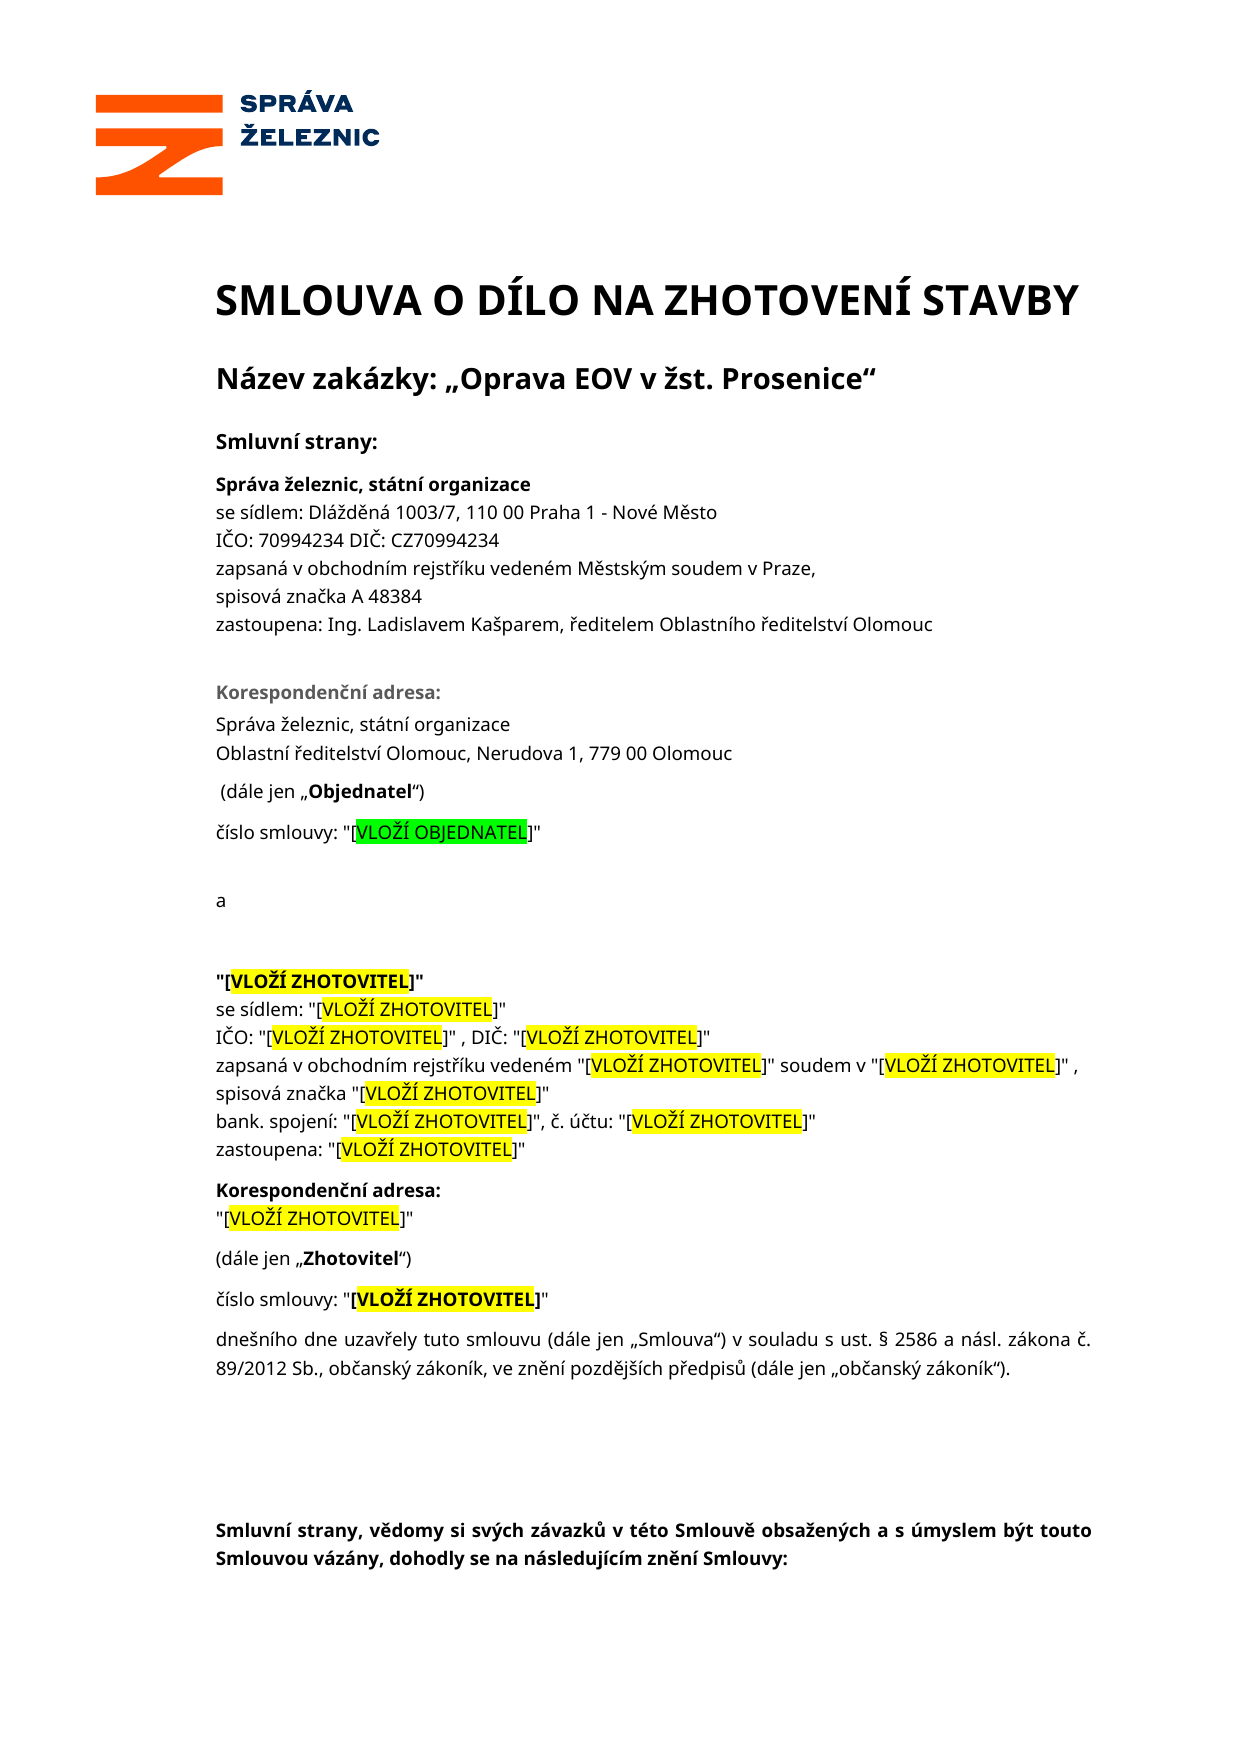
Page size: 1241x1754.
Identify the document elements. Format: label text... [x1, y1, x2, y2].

text číslo smlouvy: "[VLOŽÍ OBJEDNATEL]" [527, 819, 1093, 844]
text Správa železnic, státní organizace [216, 708, 1093, 737]
text spisová značka "[VLOŽÍ ZHOTOVITEL]" [536, 1081, 1093, 1106]
text číslo smlouvy: "[VLOŽÍ OBJEDNATEL]" [216, 819, 356, 844]
text "[VLOŽÍ ZHOTOVITEL]" [216, 968, 1093, 994]
text Korespondenční adresa: [216, 679, 1093, 705]
text a [216, 887, 1093, 913]
text zastoupena: "[VLOŽÍ ZHOTOVITEL]" [512, 1137, 1093, 1162]
text IČO: 70994234 DIČ: CZ70994234 [216, 527, 1093, 552]
text se sídlem: "[VLOŽÍ ZHOTOVITEL]" [492, 997, 1093, 1022]
text IČO: "[VLOŽÍ ZHOTOVITEL]" , DIČ: "[VLOŽÍ ZHOTOVITEL]" [216, 1024, 1093, 1050]
text (dále jen „Objednatel“) [216, 778, 1093, 804]
text se sídlem: "[VLOŽÍ ZHOTOVITEL]" [216, 997, 322, 1022]
text Smluvní strany, vědomy si svých závazků v této Smlouvě obsažených a s úmyslem být touto Smlouvou vázány, dohodly se na následujícím znění Smlouvy: [216, 1517, 1093, 1570]
text zapsaná v obchodním rejstříku vedeném Městským soudem v Praze, [216, 555, 1093, 581]
text Korespondenční adresa: [216, 1177, 1093, 1203]
text Název zakázky: „Oprava EOV v žst. Prosenice“ [216, 358, 1093, 398]
text dnešního dne uzavřely tuto smlouvu (dále jen „Smlouva“) v souladu s ust. § 2586 a násl. zákona č. 89/2012 Sb., občanský zákoník, ve znění pozdějších předpisů (dále jen „občanský zákoník“). [216, 1327, 1093, 1380]
text Správa železnic, státní organizace [216, 471, 1093, 496]
text Oblastní ředitelství Olomouc, Nerudova 1, 779 00 Olomouc [216, 737, 1093, 766]
text spisová značka "[VLOŽÍ ZHOTOVITEL]" [216, 1081, 365, 1106]
text (dále jen „Zhotovitel“) [216, 1246, 1093, 1271]
text Smluvní strany: [216, 427, 1093, 456]
text "[VLOŽÍ ZHOTOVITEL]" [399, 1205, 1093, 1231]
text SMLOUVA O DÍLO NA ZHOTOVENÍ STAVBY [216, 271, 1093, 328]
text bank. spojení: "[VLOŽÍ ZHOTOVITEL]", č. účtu: "[VLOŽÍ ZHOTOVITEL]" [802, 1109, 1093, 1134]
text spisová značka A 48384 [216, 583, 1093, 608]
text číslo smlouvy: "[VLOŽÍ ZHOTOVITEL]" [534, 1286, 1093, 1312]
text zapsaná v obchodním rejstříku vedeném "[VLOŽÍ ZHOTOVITEL]" soudem v "[VLOŽÍ ZHOTOVITEL]" , [216, 1053, 591, 1078]
text číslo smlouvy: "[VLOŽÍ ZHOTOVITEL]" [216, 1286, 357, 1312]
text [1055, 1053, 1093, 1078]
text se sídlem: Dlážděná 1003/7, 110 00 Praha 1 - Nové Město [216, 499, 1093, 524]
text zastoupena: Ing. Ladislavem Kašparem, ředitelem Oblastního ředitelství Olomouc [216, 611, 1093, 637]
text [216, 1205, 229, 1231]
text zastoupena: "[VLOŽÍ ZHOTOVITEL]" [216, 1137, 341, 1162]
